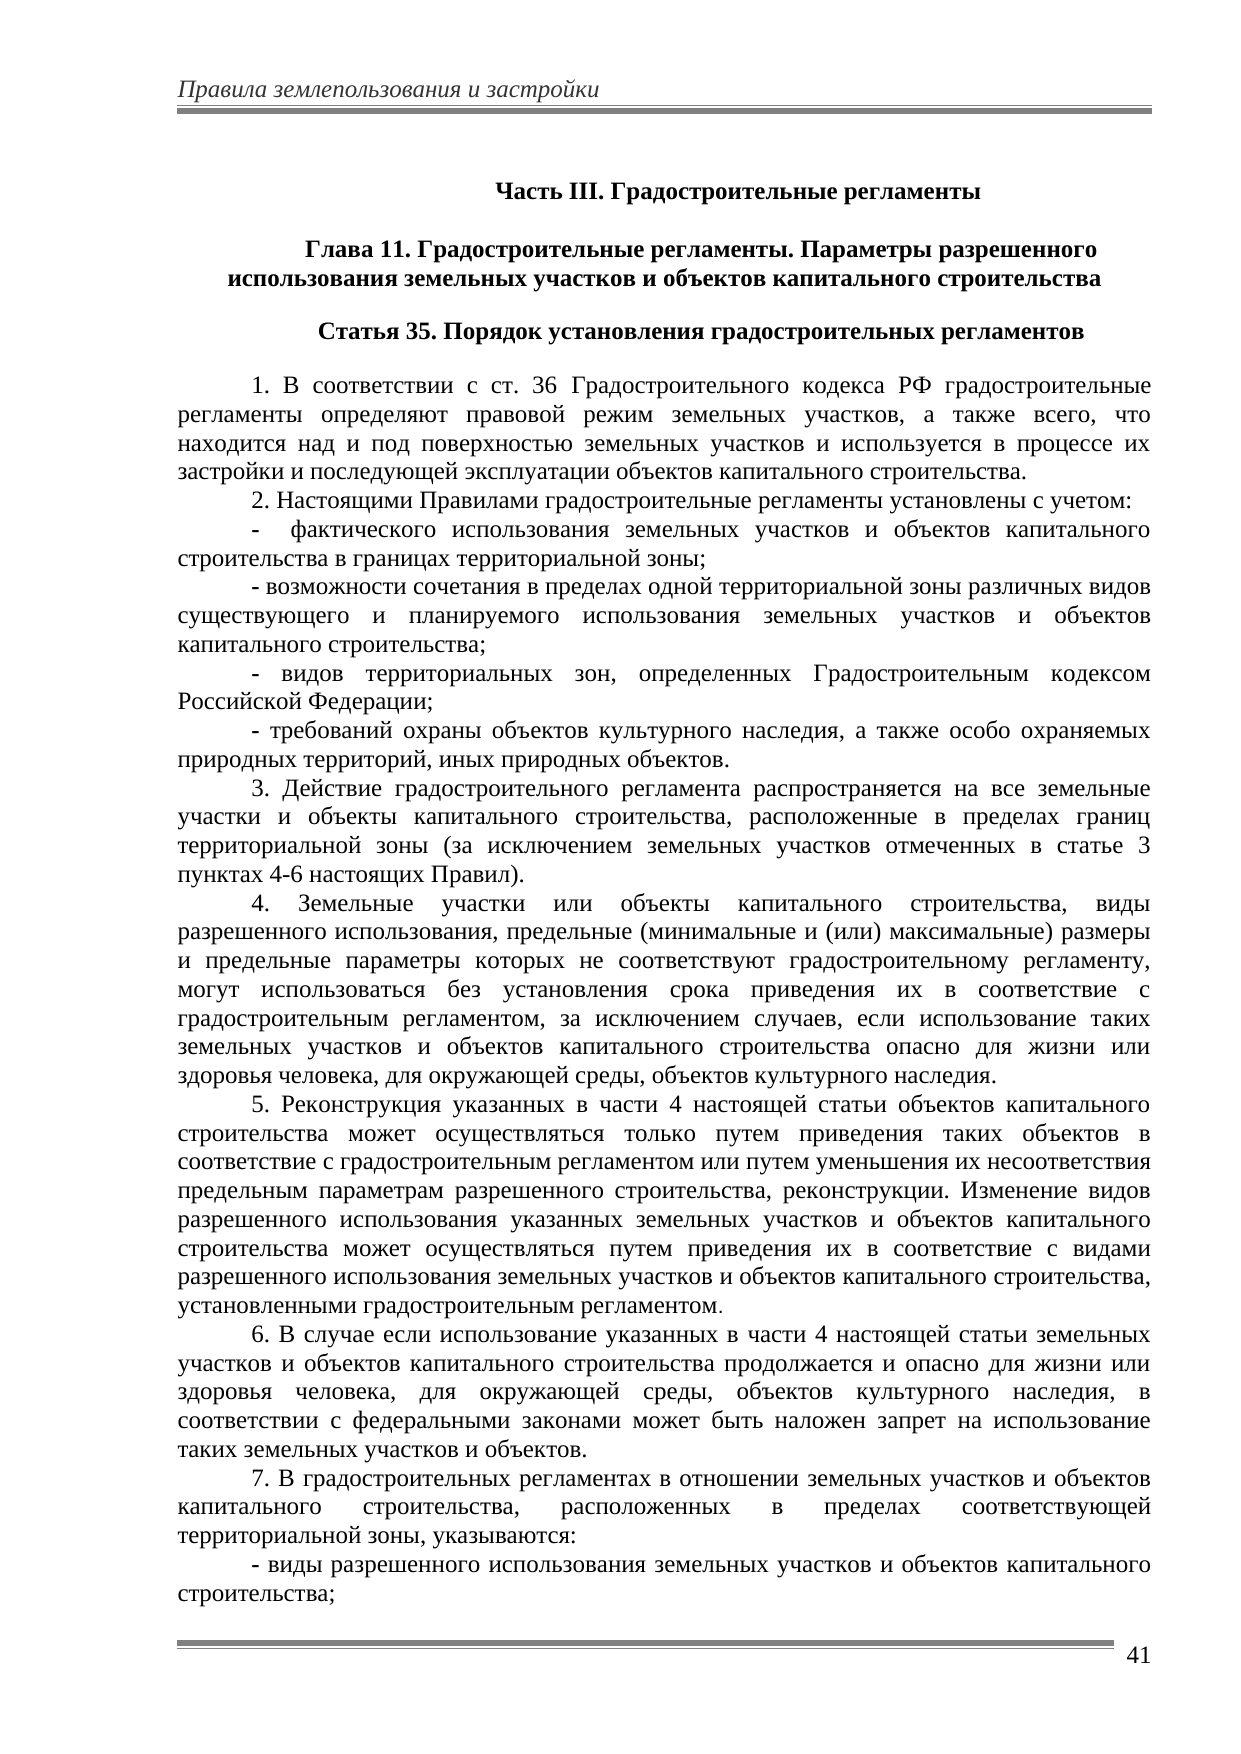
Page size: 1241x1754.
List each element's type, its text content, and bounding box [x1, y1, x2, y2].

text 5. Реконструкция указанных в части 4 настоящей статьи объектов капитального строительства может осуществляться только путем приведения таких объектов в соответствие с градостроительным регламентом или путем уменьшения их несоответствия предельным параметрам разрешенного строительства, реконструкции. Изменение видов разрешенного использования указанных земельных участков и объектов капитального строительства может осуществляться путем приведения их в соответствие с видами разрешенного использования земельных участков и объектов капитального строительства, установленными градостроительным регламентом. [177, 1089, 1152, 1319]
text Статья 35. Порядок установления градостроительных регламентов [177, 316, 1152, 345]
text Часть III. Градостроительные регламенты [177, 176, 1152, 205]
text 6. В случае если использование указанных в части 4 настоящей статьи земельных участков и объектов капитального строительства продолжается и опасно для жизни или здоровья человека, для окружающей среды, объектов культурного наследия, в соответствии с федеральными законами может быть наложен запрет на использование таких земельных участков и объектов. [177, 1319, 1152, 1463]
text 2. Настоящими Правилами градостроительные регламенты установлены с учетом: [177, 485, 1152, 514]
text Глава 11. Градостроительные регламенты. Параметры разрешенного использования земельных участков и объектов капитального строительства [177, 234, 1152, 291]
text - виды разрешенного использования земельных участков и объектов капитального строительства; [177, 1549, 1152, 1606]
text 1. В соответствии с ст. 36 Градостроительного кодекса РФ градостроительные регламенты определяют правовой режим земельных участков, а также всего, что находится над и под поверхностью земельных участков и используется в процессе их застройки и последующей эксплуатации объектов капитального строительства. [177, 370, 1152, 485]
text 3. Действие градостроительного регламента распространяется на все земельные участки и объекты капитального строительства, расположенные в пределах границ территориальной зоны (за исключением земельных участков отмеченных в статье 3 пунктах 4-6 настоящих Правил). [177, 773, 1152, 888]
text - возможности сочетания в пределах одной территориальной зоны различных видов существующего и планируемого использования земельных участков и объектов капитального строительства; [177, 571, 1152, 658]
text - видов территориальных зон, определенных Градостроительным кодексом Российской Федерации; [177, 658, 1152, 715]
text 7. В градостроительных регламентах в отношении земельных участков и объектов капитального строительства, расположенных в пределах соответствующей территориальной зоны, указываются: [177, 1463, 1152, 1549]
text - требований охраны объектов культурного наследия, а также особо охраняемых природных территорий, иных природных объектов. [177, 715, 1152, 773]
text - фактического использования земельных участков и объектов капитального строительства в границах территориальной зоны; [177, 514, 1152, 571]
text 4. Земельные участки или объекты капитального строительства, виды разрешенного использования, предельные (минимальные и (или) максимальные) размеры и предельные параметры которых не соответствуют градостроительному регламенту, могут использоваться без установления срока приведения их в соответствие с градостроительным регламентом, за исключением случаев, если использование таких земельных участков и объектов капитального строительства опасно для жизни или здоровья человека, для окружающей среды, объектов культурного наследия. [177, 888, 1152, 1089]
